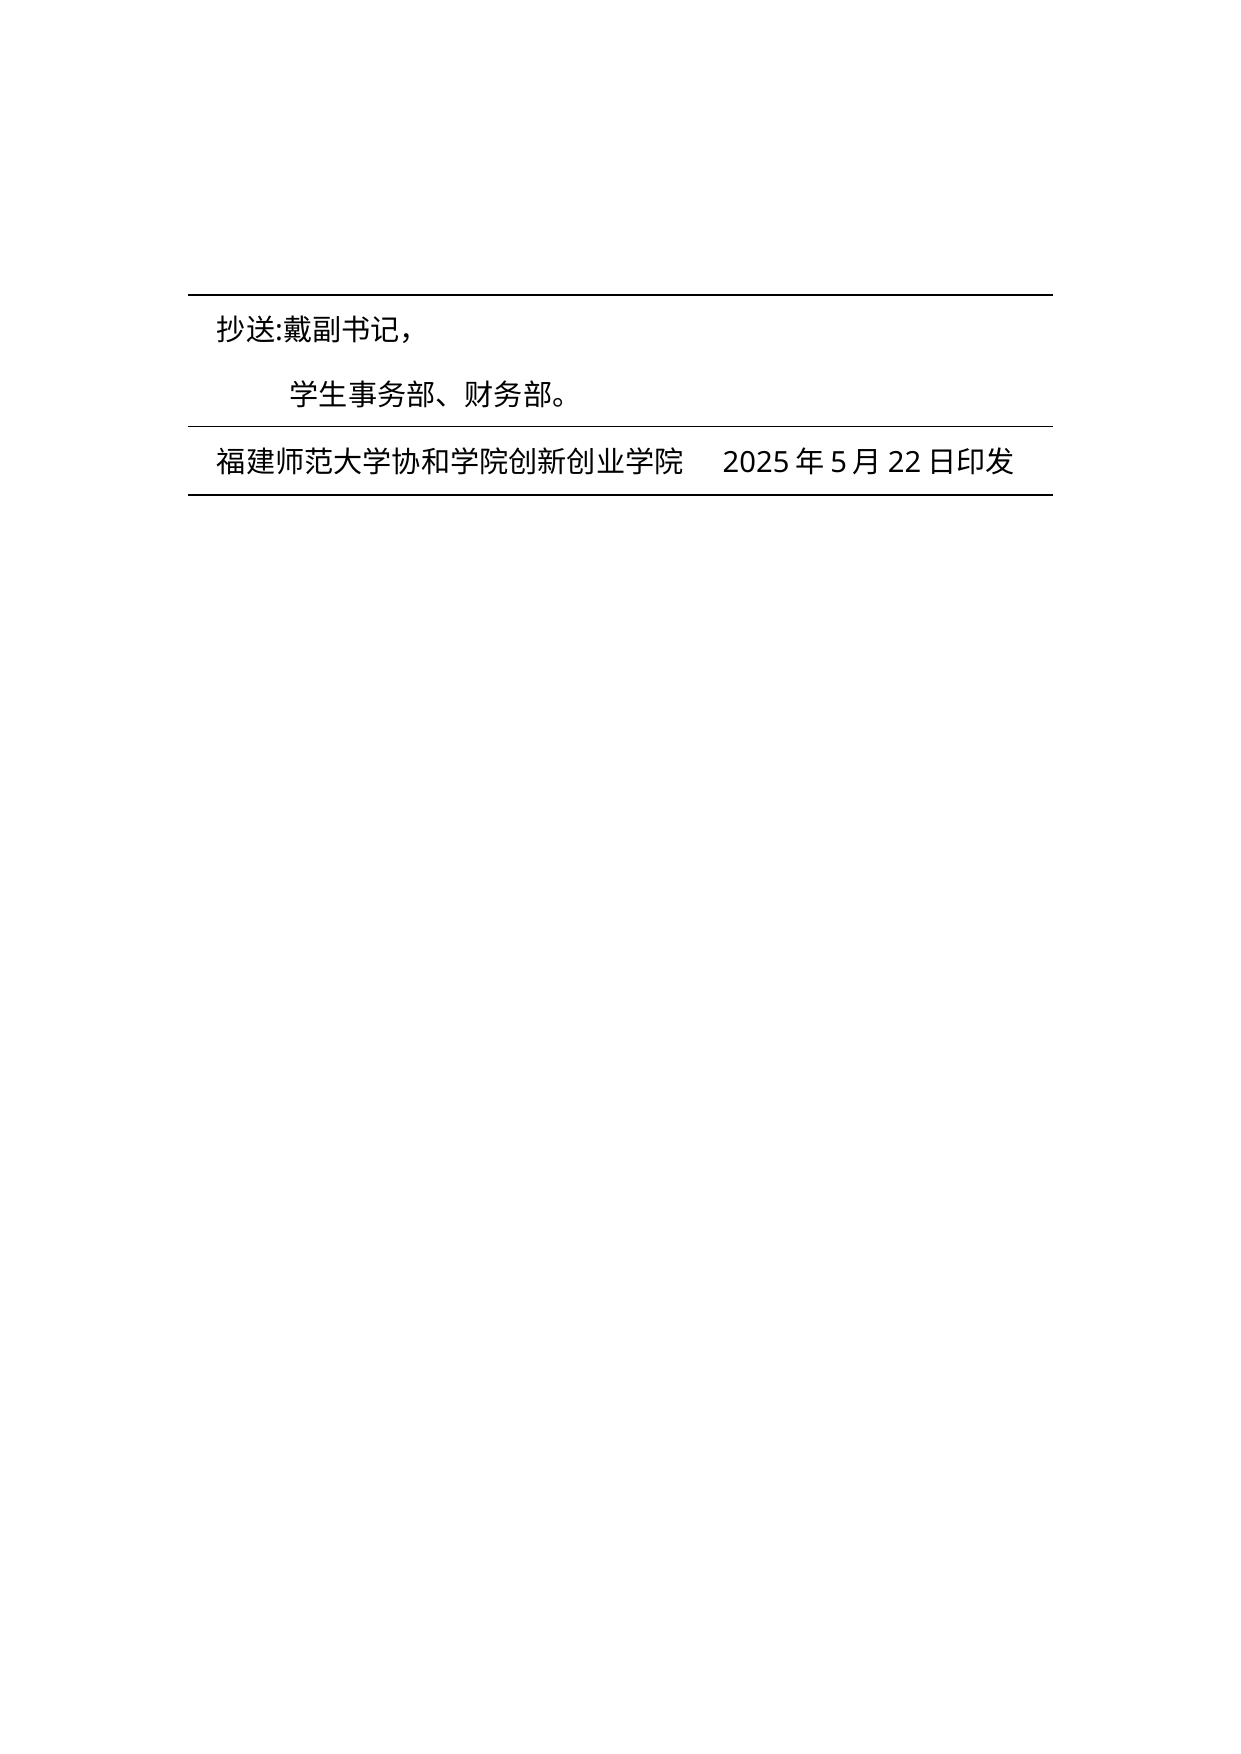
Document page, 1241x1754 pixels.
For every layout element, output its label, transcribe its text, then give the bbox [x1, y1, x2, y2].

text 抄送:戴副书记， [187, 296, 1053, 361]
text 学生事务部、财务部。 [187, 361, 1053, 426]
text 福建师范大学协和学院创新创业学院 2025年5月22日印发 [187, 427, 1053, 496]
